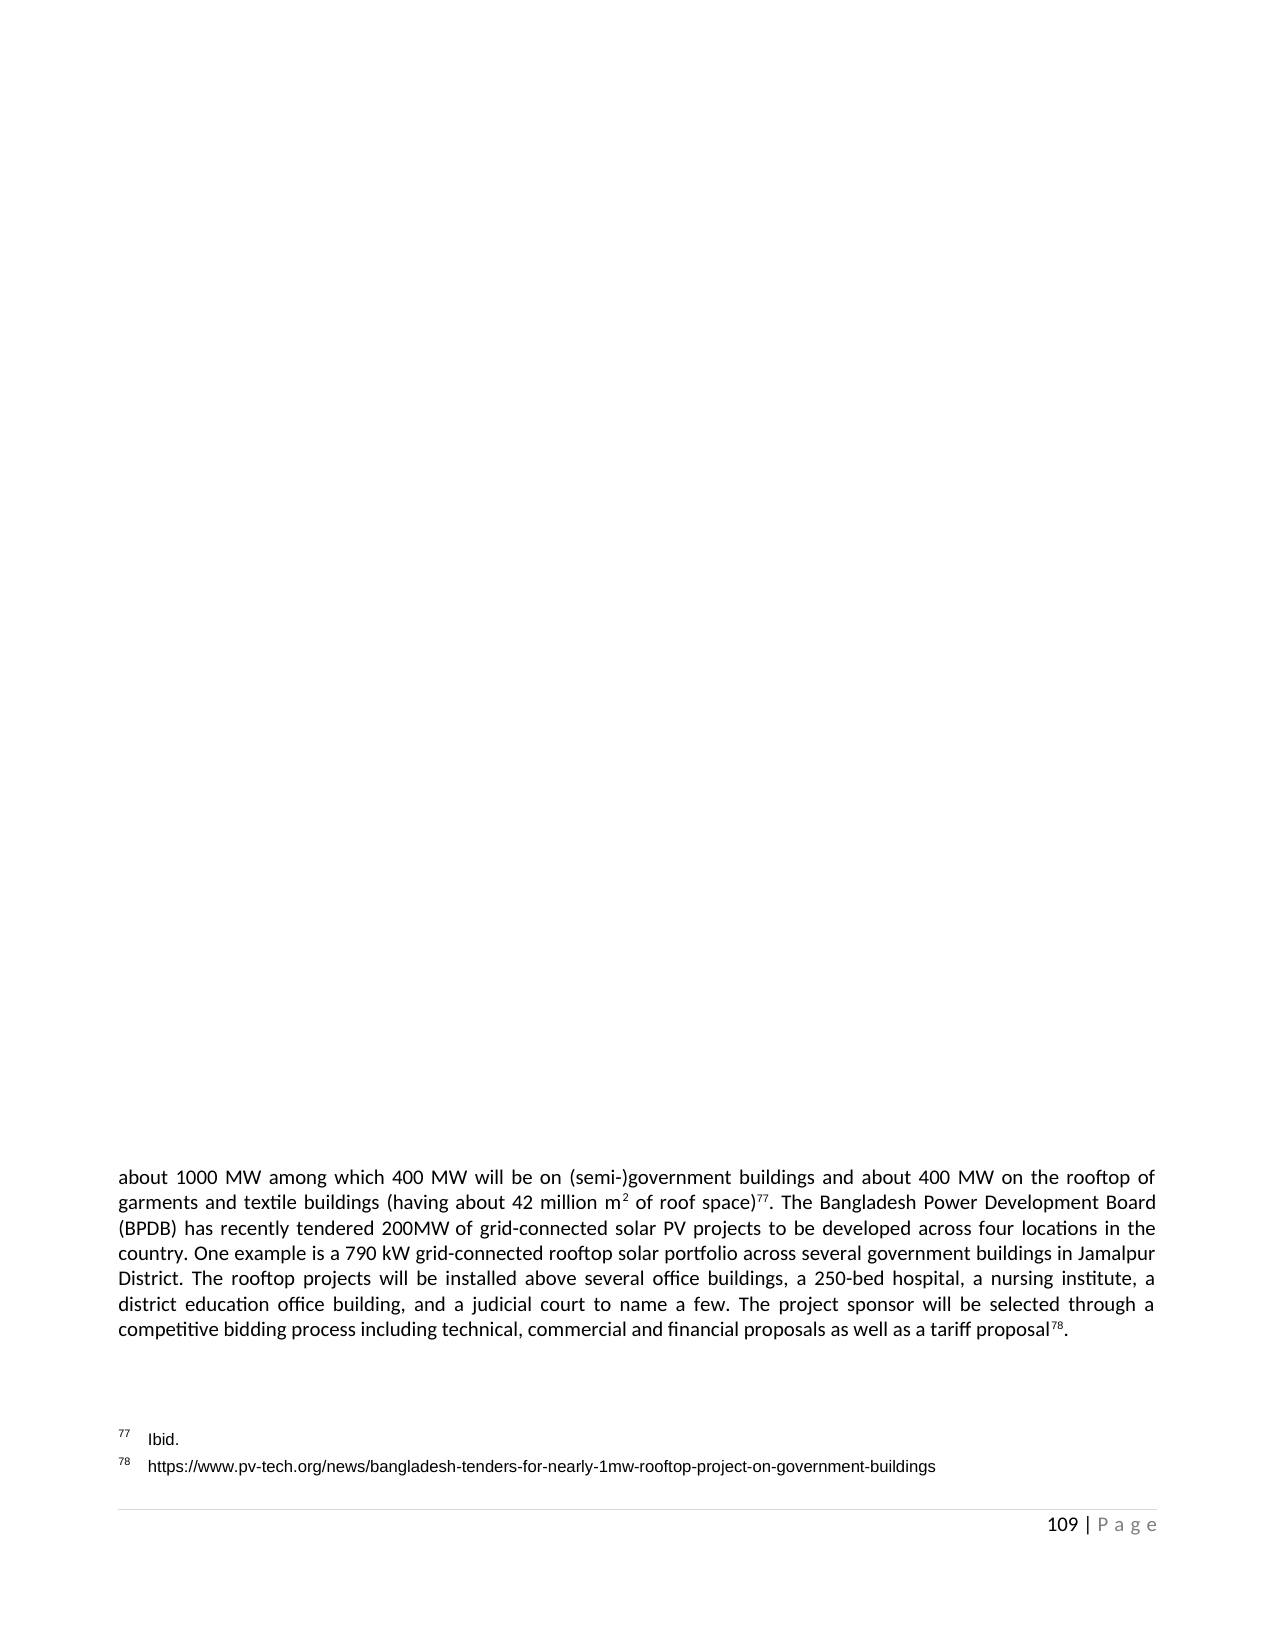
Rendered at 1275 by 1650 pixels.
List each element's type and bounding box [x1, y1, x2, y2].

text [118, 150, 1157, 1342]
